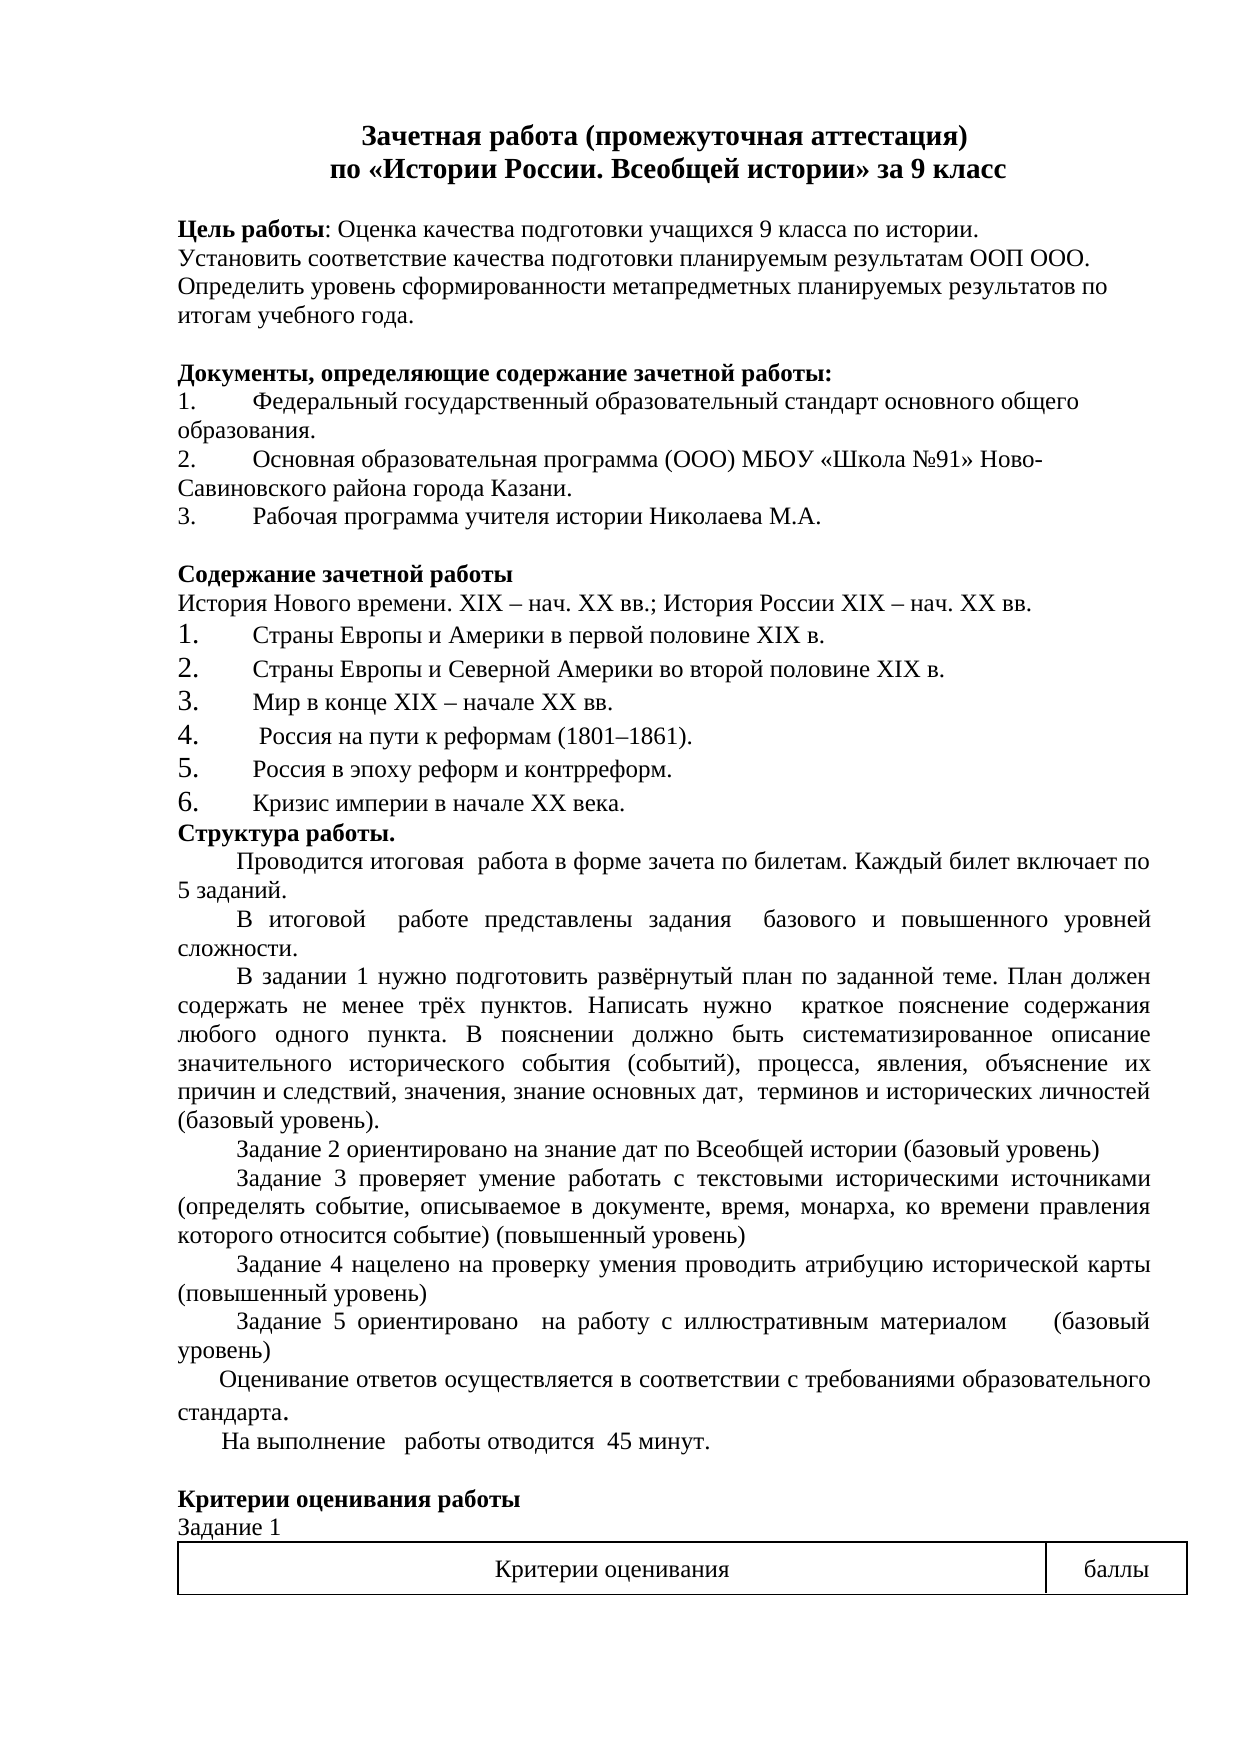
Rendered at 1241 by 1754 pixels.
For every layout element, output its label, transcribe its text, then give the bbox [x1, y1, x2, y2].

table_header Критерии оценивания [179, 1543, 1045, 1593]
text Задание 5 ориентировано на работу с иллюстративным материалом (базовый уровень) [177, 1306, 1152, 1364]
text История Нового времени. XIX – нач. XX вв.; История России XIX – нач. XX вв. [177, 588, 1152, 616]
text В итоговой работе представлены задания базового и повышенного уровней сложности. [177, 904, 1152, 961]
text Проводится итоговая работа в форме зачета по билетам. Каждый билет включает по 5 заданий. [177, 846, 1152, 904]
table_header баллы [1047, 1543, 1186, 1593]
list Структура работы. [177, 818, 1152, 846]
list Страны Европы и Америки в первой половине XIX в. [177, 616, 1152, 650]
list Россия в эпоху реформ и контрреформ. [177, 751, 1152, 784]
text Содержание зачетной работы [177, 559, 1152, 588]
text На выполнение работы отводится 45 минут. [177, 1426, 1152, 1455]
list Рабочая программа учителя истории Николаева М.А. [177, 501, 1152, 530]
text Задание 4 нацелено на проверку умения проводить атрибуцию исторической карты (повышенный уровень) [177, 1249, 1152, 1306]
list Россия на пути к реформам (1801–1861). [177, 717, 1152, 751]
text Зачетная работа (промежуточная аттестация) по «Истории России. Всеобщей истории» за 9 класс [177, 118, 1152, 185]
text Задание 2 ориентировано на знание дат по Всеобщей истории (базовый уровень) [177, 1134, 1152, 1163]
list Кризис империи в начале ХХ века. [177, 784, 1152, 818]
text В задании 1 нужно подготовить развёрнутый план по заданной теме. План должен содержать не менее трёх пунктов. Написать нужно краткое пояснение содержания любого одного пункта. В пояснении должно быть систематизированное описание значительного исторического события (событий), процесса, явления, объяснение их причин и следствий, значения, знание основных дат, терминов и исторических личностей (базовый уровень). [177, 961, 1152, 1134]
text Оценивание ответов осуществляется в соответствии с требованиями образовательного стандарта. [177, 1364, 1152, 1426]
text Задание 3 проверяет умение работать с текстовыми историческими источниками (определять событие, описываемое в документе, время, монарха, ко времени правления которого относится событие) (повышенный уровень) [177, 1163, 1152, 1249]
list Основная образовательная программа (ООО) МБОУ «Школа №91» Ново-Савиновского района города Казани. [177, 444, 1152, 501]
list Страны Европы и Северной Америки во второй половине XIX в. [177, 650, 1152, 683]
text Критерии оценивания работы [177, 1484, 1152, 1512]
text Задание 1 [177, 1512, 1152, 1541]
text Цель работы: Оценка качества подготовки учащихся 9 класса по истории. Установить соответствие качества подготовки планируемым результатам ООП ООО. Определить уровень сформированности метапредметных планируемых результатов по итогам учебного года. [177, 214, 1152, 329]
list Мир в конце XIX – начале XX вв. [177, 683, 1152, 717]
text Документы, определяющие содержание зачетной работы: [177, 358, 1152, 386]
list Федеральный государственный образовательный стандарт основного общего образования. [177, 386, 1152, 444]
